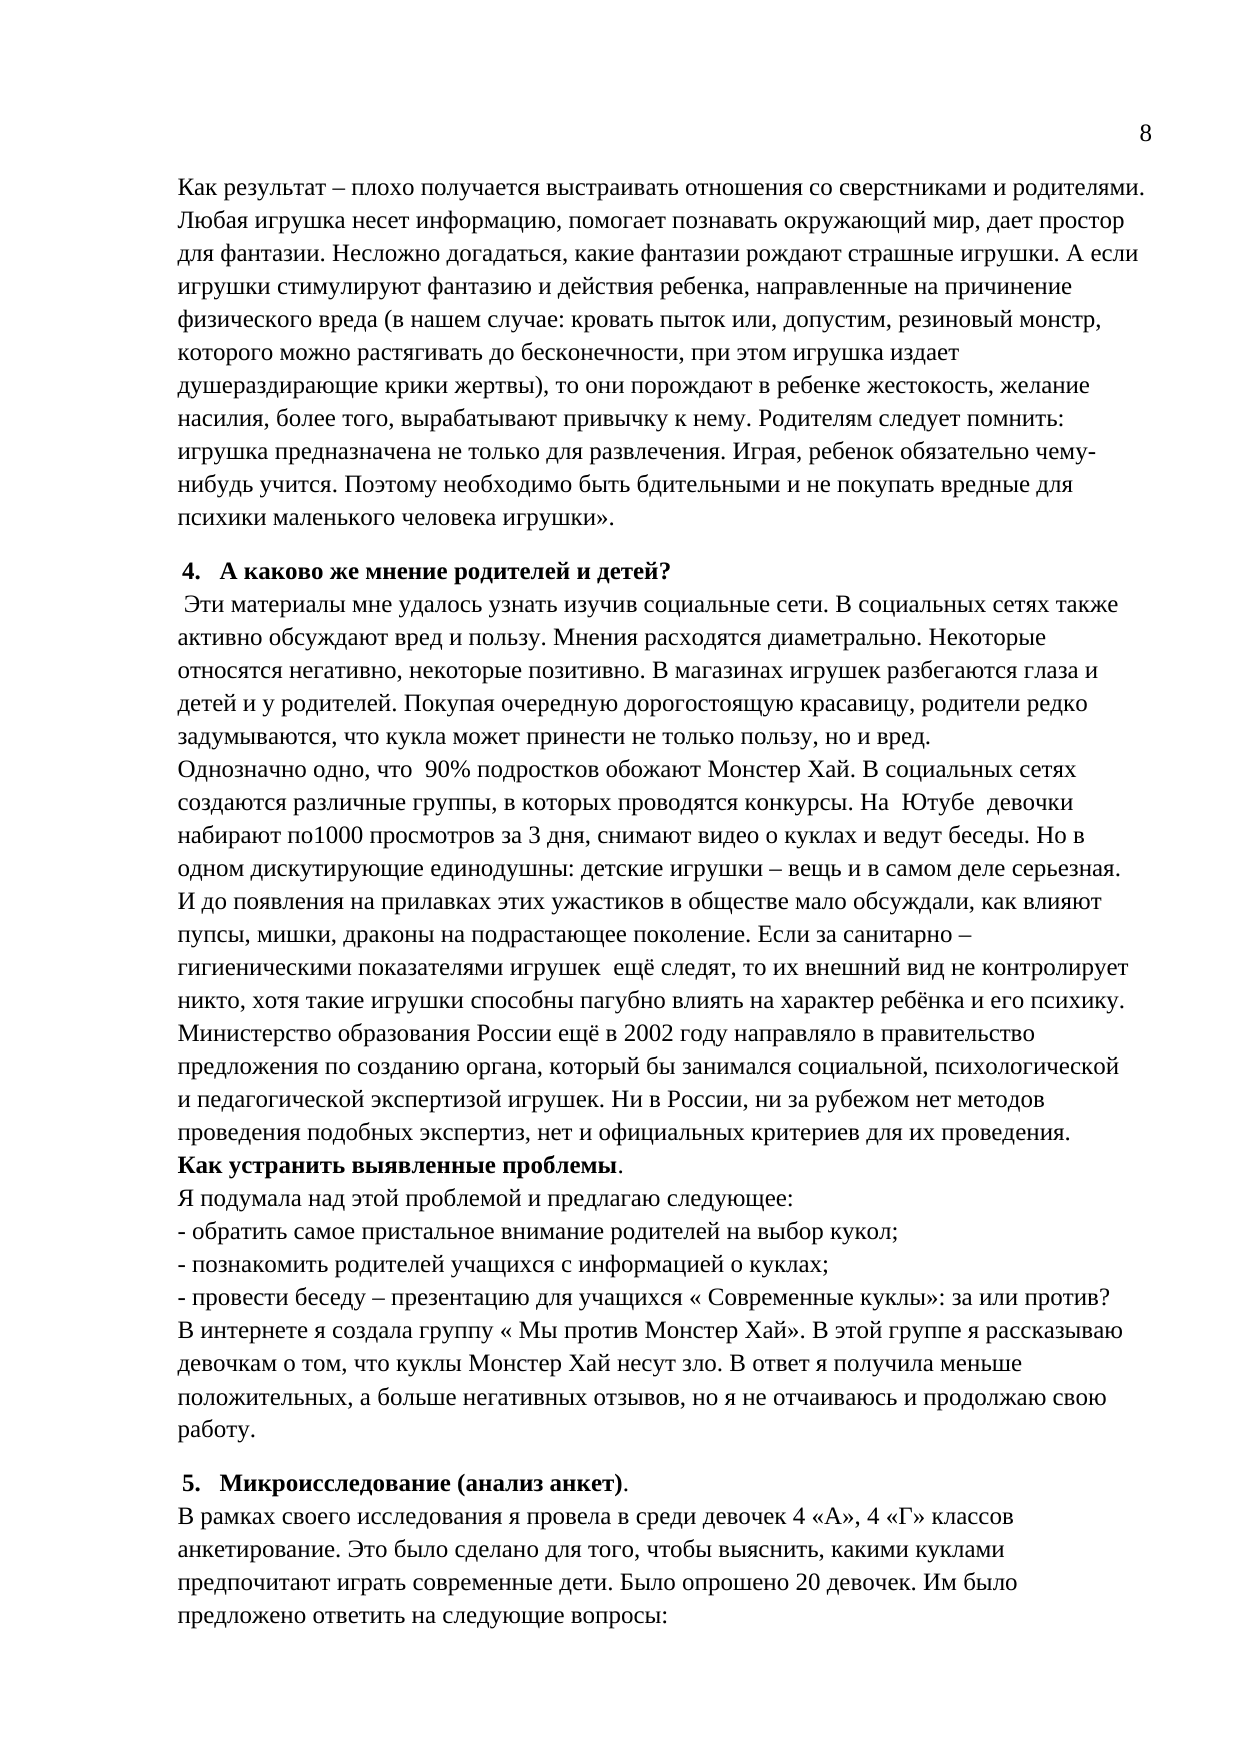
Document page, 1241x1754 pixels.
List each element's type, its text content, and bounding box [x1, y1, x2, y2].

text Как результат – плохо получается выстраивать отношения со сверстниками и родителями. Любая игрушка несет информацию, помогает познавать окружающий мир, дает простор для фантазии. Несложно догадаться, какие фантазии рождают страшные игрушки. А если игрушки стимулируют фантазию и действия ребенка, направленные на причинение физического вреда (в нашем случае: кровать пыток или, допустим, резиновый монстр, которого можно растягивать до бесконечности, при этом игрушка издает душераздирающие крики жертвы), то они порождают в ребенке жестокость, желание насилия, более того, вырабатывают привычку к нему. Родителям следует помнить: игрушка предназначена не только для развлечения. Играя, ребенок обязательно чему-нибудь учится. Поэтому необходимо быть бдительными и не покупать вредные для психики маленького человека игрушки». [177, 172, 1152, 531]
list Микроисследование (анализ анкет). [182, 1468, 1152, 1497]
text 8 [177, 118, 1152, 147]
text В рамках своего исследования я провела в среди девочек 4 «А», 4 «Г» классов анкетирование. Это было сделано для того, чтобы выяснить, какими куклами предпочитают играть современные дети. Было опрошено 20 девочек. Им было предложено ответить на следующие вопросы: [177, 1501, 1152, 1629]
list А каково же мнение родителей и детей? [182, 556, 1152, 585]
text Эти материалы мне удалось узнать изучив социальные сети. В социальных сетях также активно обсуждают вред и пользу. Мнения расходятся диаметрально. Некоторые относятся негативно, некоторые позитивно. В магазинах игрушек разбегаются глаза и детей и у родителей. Покупая очередную дорогостоящую красавицу, родители редко задумываются, что кукла может принести не только пользу, но и вред. Однозначно одно, что 90% подростков обожают Монстер Хай. В социальных сетях создаются различные группы, в которых проводятся конкурсы. На Ютубе девочки набирают по1000 просмотров за 3 дня, снимают видео о куклах и ведут беседы. Но в одном дискутирующие единодушны: детские игрушки – вещь и в самом деле серьезная. И до появления на прилавках этих ужастиков в обществе мало обсуждали, как влияют пупсы, мишки, драконы на подрастающее поколение. Если за санитарно – гигиеническими показателями игрушек ещё следят, то их внешний вид не контролирует никто, хотя такие игрушки способны пагубно влиять на характер ребёнка и его психику. Министерство образования России ещё в 2002 году направляло в правительство предложения по созданию органа, который бы занимался социальной, психологической и педагогической экспертизой игрушек. Ни в России, ни за рубежом нет методов проведения подобных экспертиз, нет и официальных критериев для их проведения. Как устранить выявленные проблемы. Я подумала над этой проблемой и предлагаю следующее: - обратить самое пристальное внимание родителей на выбор кукол; - познакомить родителей учащихся с информацией о куклах; - провести беседу – презентацию для учащихся « Современные куклы»: за или против? В интернете я создала группу « Мы против Монстер Хай». В этой группе я рассказываю девочкам о том, что куклы Монстер Хай несут зло. В ответ я получила меньше положительных, а больше негативных отзывов, но я не отчаиваюсь и продолжаю свою работу. [177, 589, 1152, 1443]
